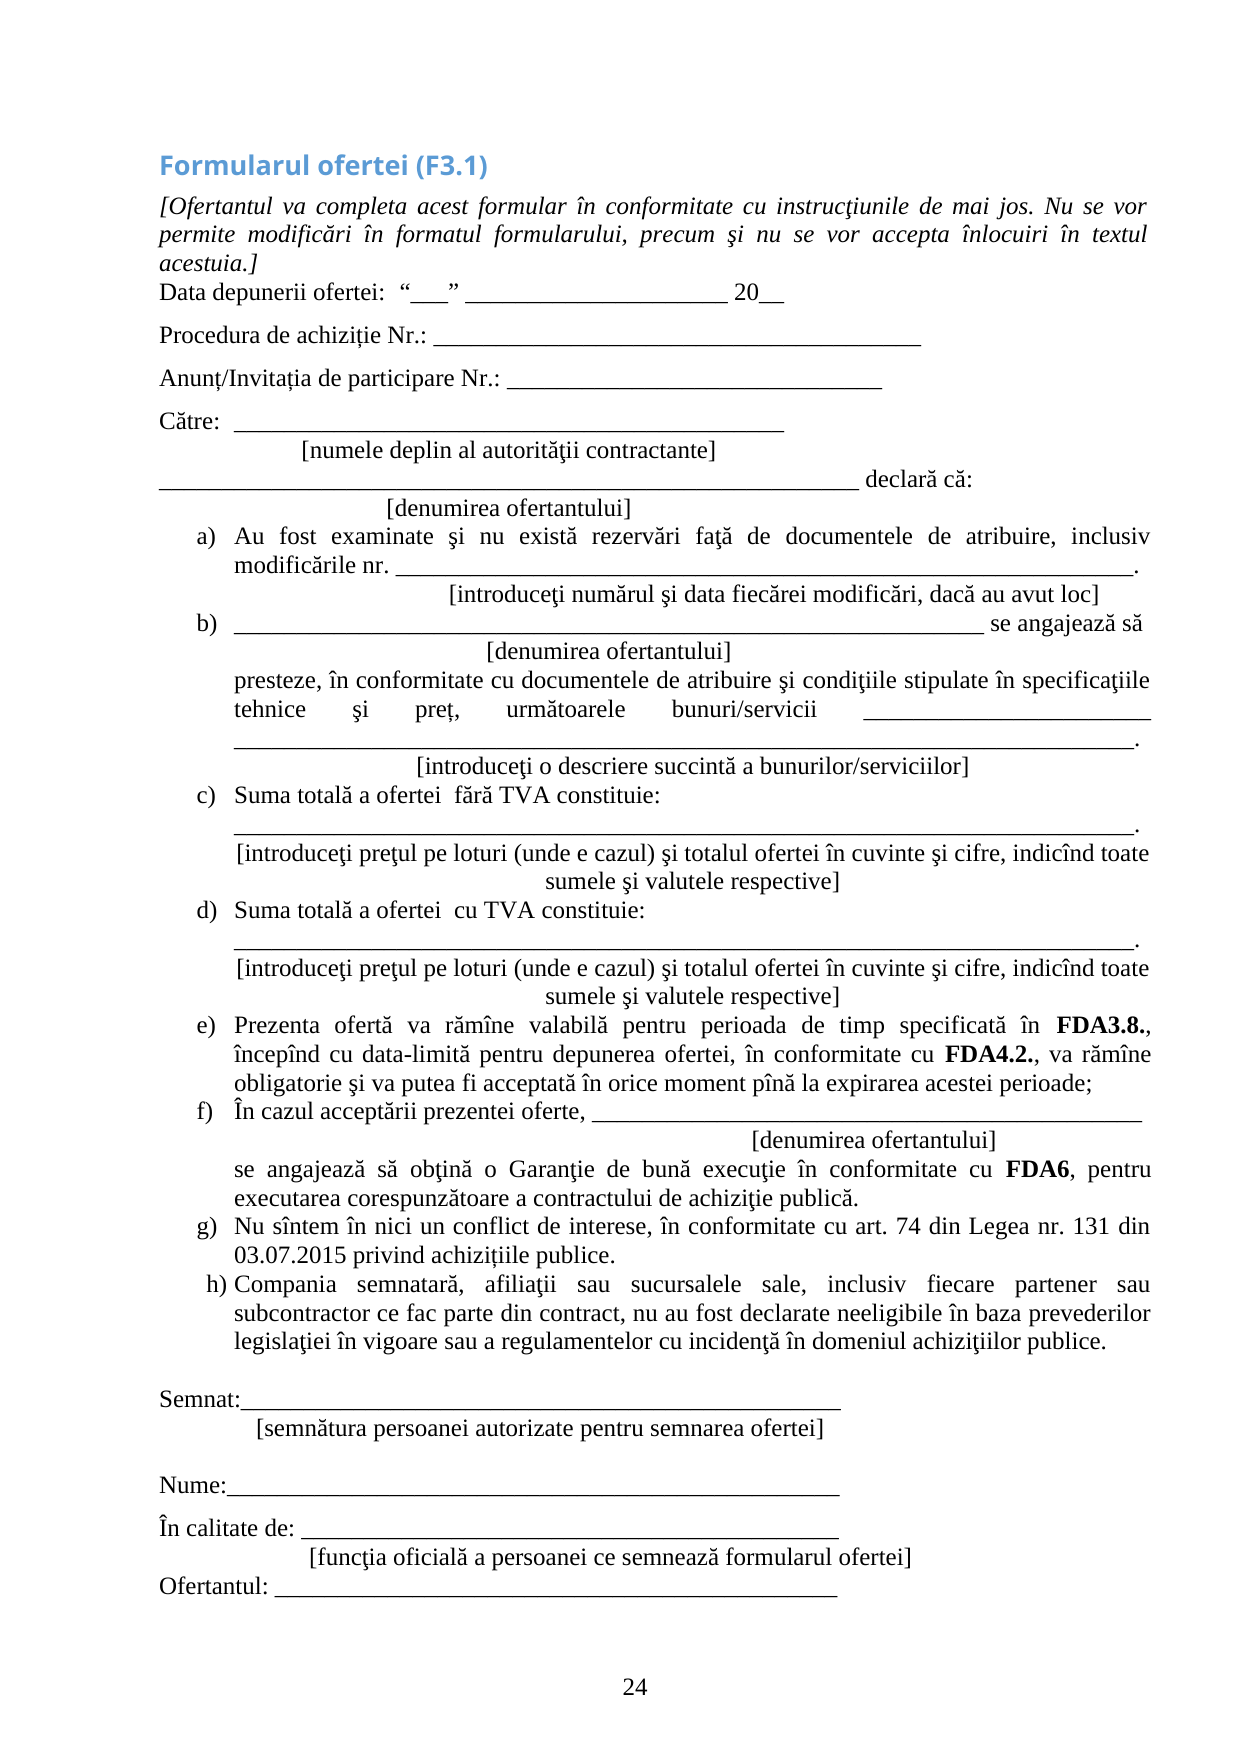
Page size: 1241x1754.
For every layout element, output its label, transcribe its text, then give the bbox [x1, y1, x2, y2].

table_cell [148, 191, 1163, 1614]
table_header Formularul ofertei (F3.1) [148, 118, 1163, 191]
